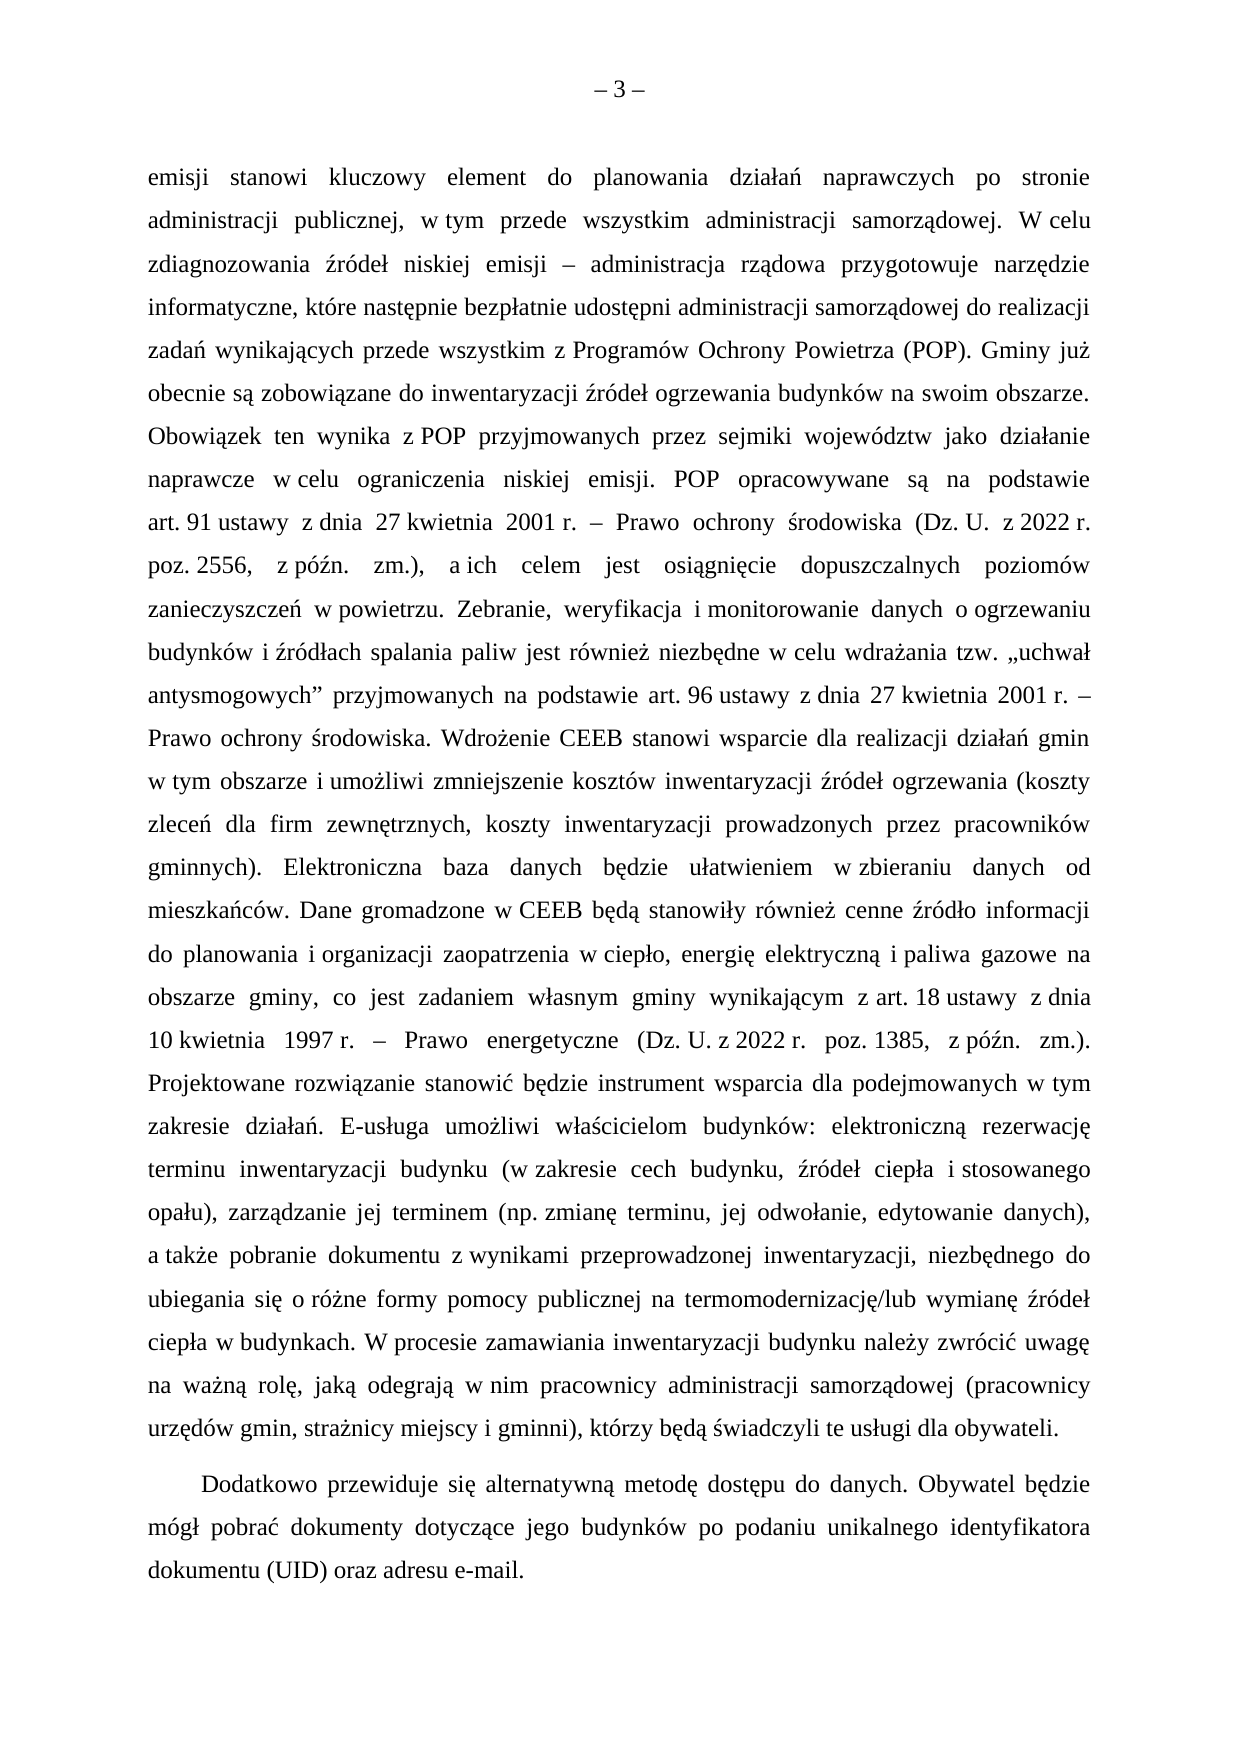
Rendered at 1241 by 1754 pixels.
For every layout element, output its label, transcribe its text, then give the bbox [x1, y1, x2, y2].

text Dodatkowo przewiduje się alternatywną metodę dostępu do danych. Obywatel będzie mógł pobrać dokumenty dotyczące jego budynków po podaniu unikalnego identyfikatora dokumentu (UID) oraz adresu e-mail. [148, 1469, 1091, 1584]
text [148, 162, 1091, 1442]
